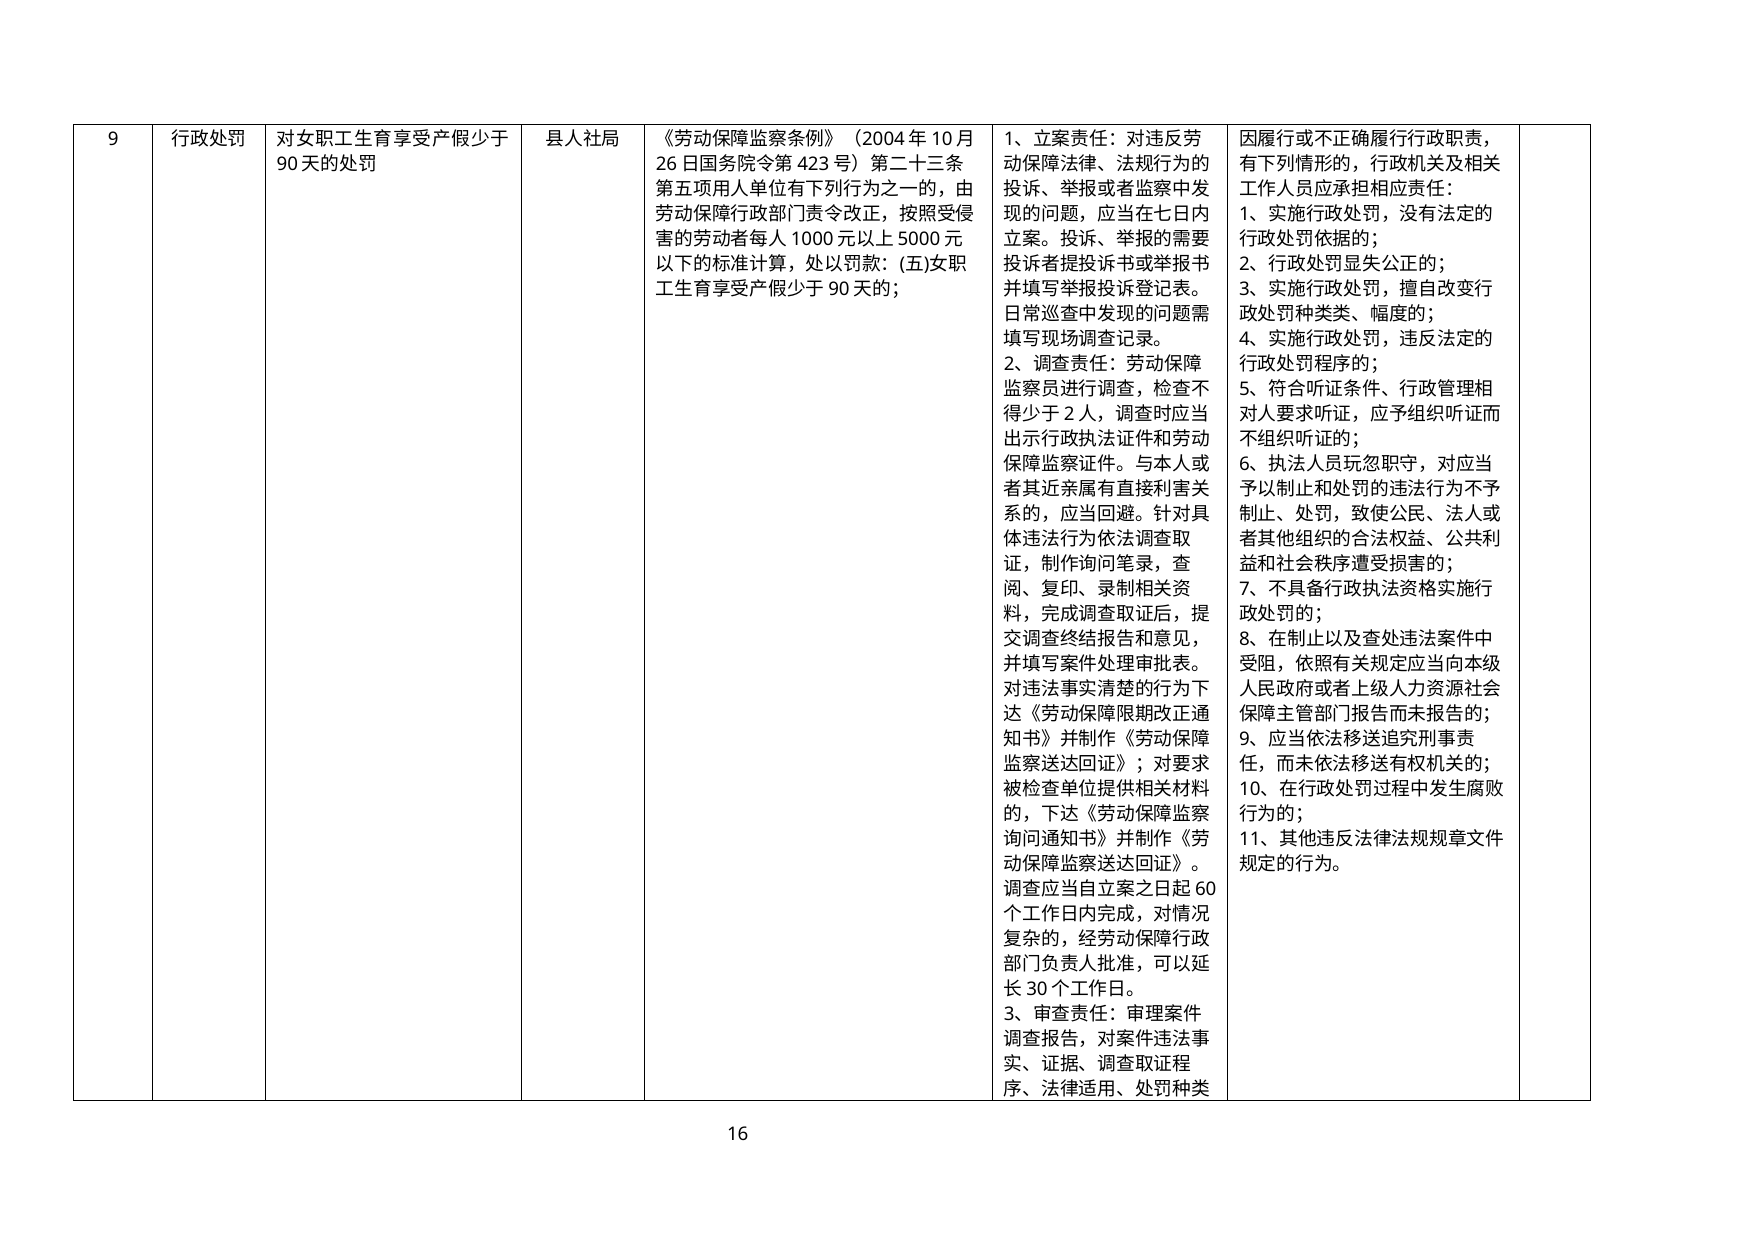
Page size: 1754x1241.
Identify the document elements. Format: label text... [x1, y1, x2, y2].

table_cell 县人社局 [522, 125, 644, 1100]
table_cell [645, 125, 992, 1100]
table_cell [1228, 125, 1519, 1100]
table_cell [1520, 125, 1590, 1100]
table_cell 9 [74, 125, 152, 1100]
table_cell 行政处罚 [153, 125, 265, 1100]
table_cell 对女职工生育享受产假少于90天的处罚 [266, 125, 521, 1100]
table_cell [993, 125, 1227, 1100]
